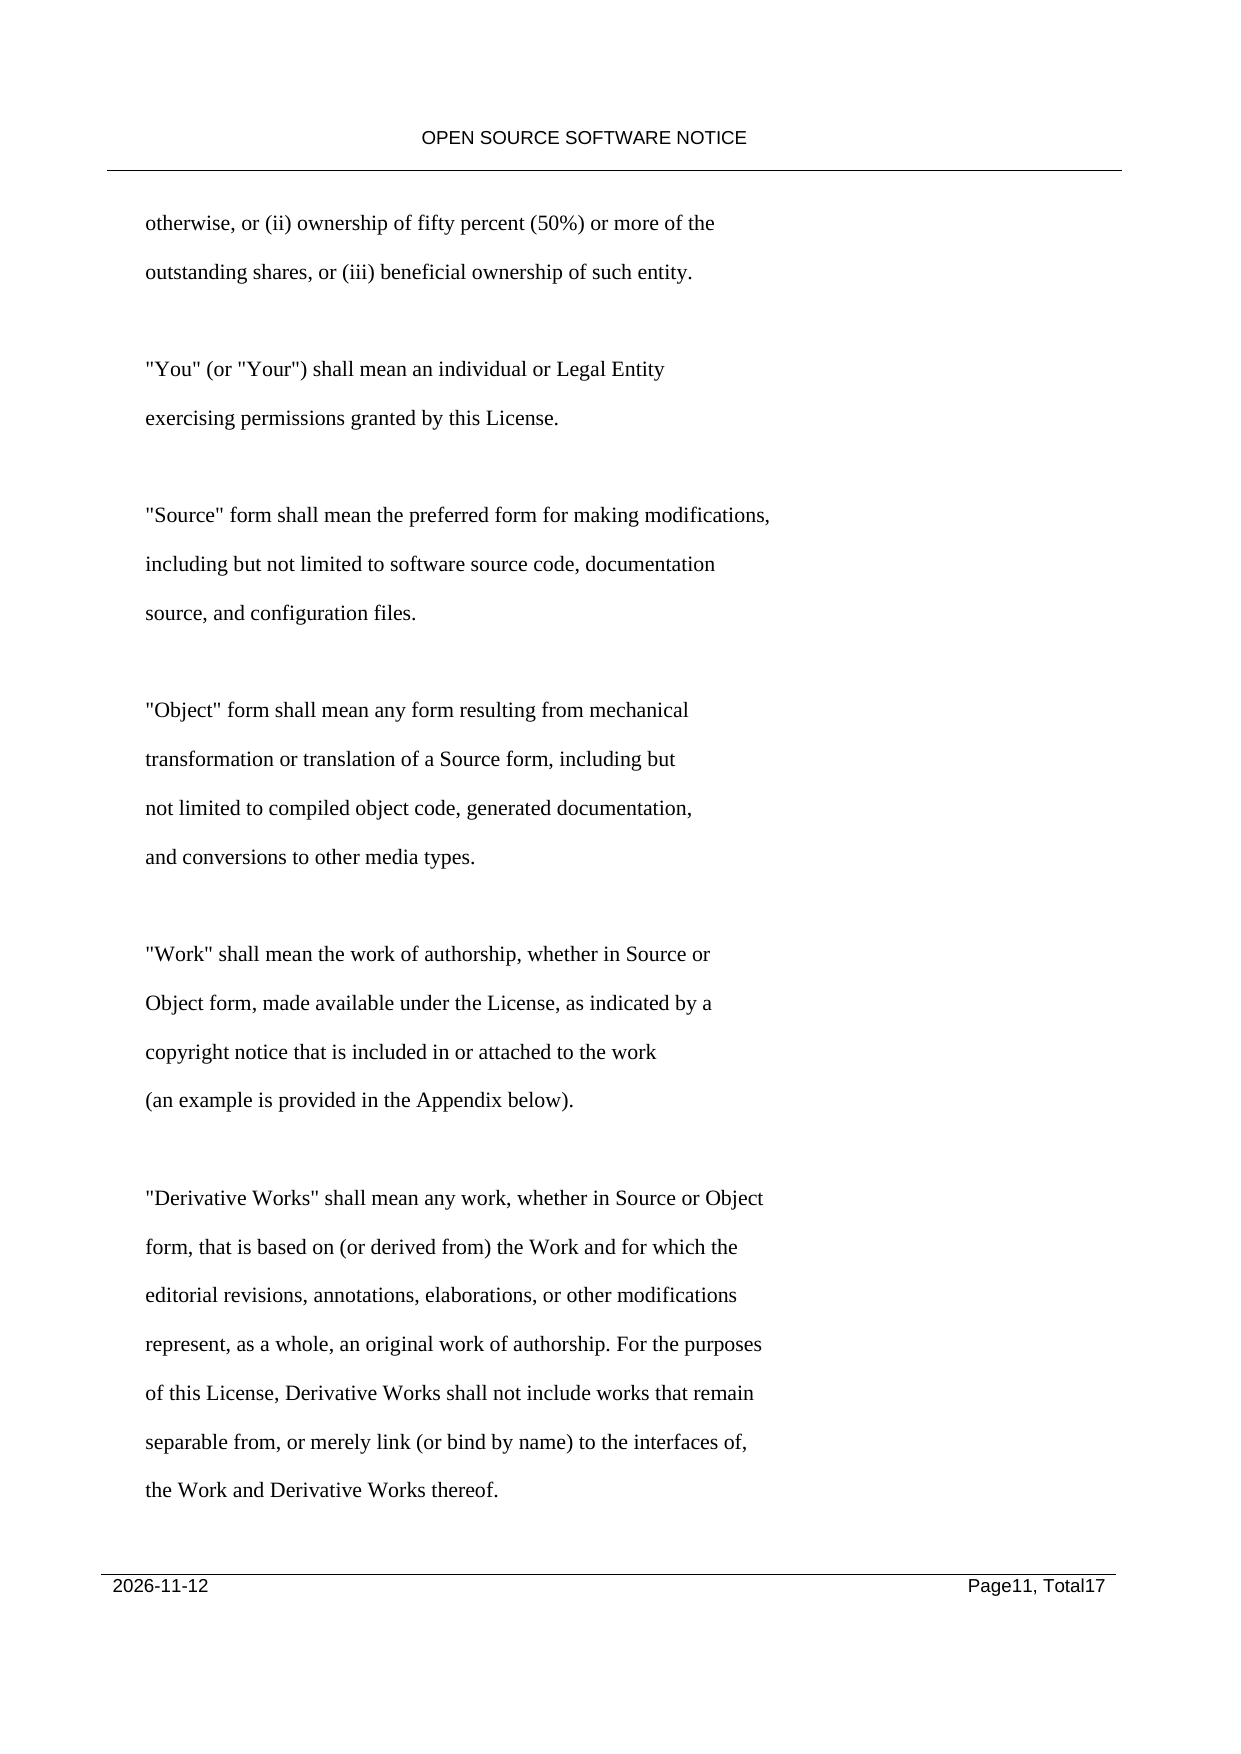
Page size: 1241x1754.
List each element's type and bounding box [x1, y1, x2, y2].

text [112, 206, 1128, 1506]
